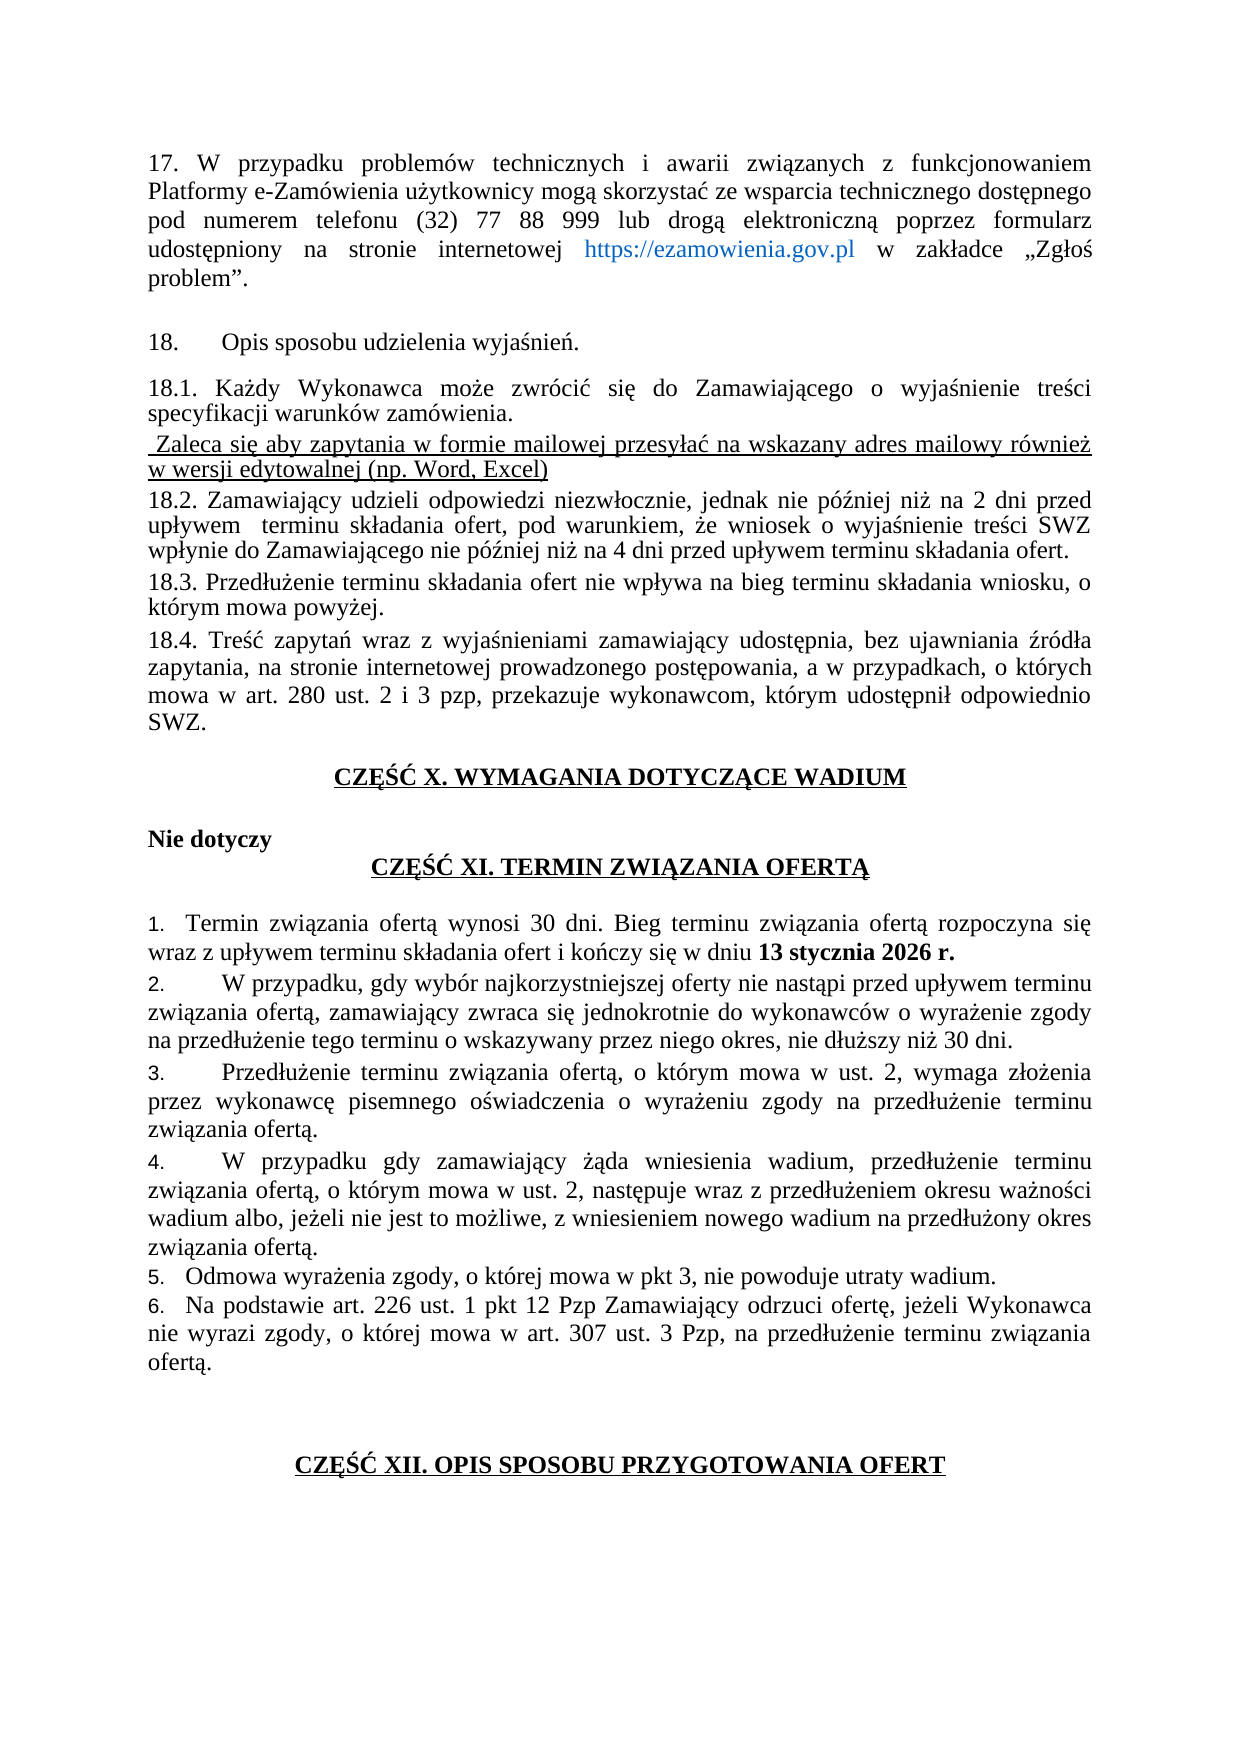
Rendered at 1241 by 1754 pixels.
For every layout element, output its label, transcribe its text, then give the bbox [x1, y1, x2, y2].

list Przedłużenie terminu związania ofertą, o którym mowa w ust. 2, wymaga złożenia przez wykonawcę pisemnego oświadczenia o wyrażeniu zgody na przedłużenie terminu związania ofertą. [148, 1057, 1093, 1143]
list W przypadku, gdy wybór najkorzystniejszej oferty nie nastąpi przed upływem terminu związania ofertą, zamawiający zwraca się jednokrotnie do wykonawców o wyrażenie zgody na przedłużenie tego terminu o wskazywany przez niego okres, nie dłuższy niż 30 dni. [148, 968, 1093, 1054]
text CZĘŚĆ XII. OPIS SPOSOBU PRZYGOTOWANIA OFERT [148, 1451, 1093, 1479]
list Termin związania ofertą wynosi 30 dni. Bieg terminu związania ofertą rozpoczyna się wraz z upływem terminu składania ofert i kończy się w dniu 13 stycznia 2026 r. [148, 908, 1093, 965]
text CZĘŚĆ X. WYMAGANIA DOTYCZĄCE WADIUM [148, 763, 1093, 791]
text 18. Opis sposobu udzielenia wyjaśnień. [148, 334, 1093, 355]
text 18.3. Przedłużenie terminu składania ofert nie wpływa na bieg terminu składania wniosku, o którym mowa powyżej. [148, 570, 1093, 620]
text 18.4. Treść zapytań wraz z wyjaśnieniami zamawiający udostępnia, bez ujawniania źródła zapytania, na stronie internetowej prowadzonego postępowania, a w przypadkach, o których mowa w art. 280 ust. 2 i 3 pzp, przekazuje wykonawcom, którym udostępnił odpowiednio SWZ. [148, 626, 1093, 736]
list Na podstawie art. 226 ust. 1 pkt 12 Pzp Zamawiający odrzuci ofertę, jeżeli Wykonawca nie wyrazi zgody, o której mowa w art. 307 ust. 3 Pzp, na przedłużenie terminu związania ofertą. [148, 1290, 1093, 1376]
list W przypadku gdy zamawiający żąda wniesienia wadium, przedłużenie terminu związania ofertą, o którym mowa w ust. 2, następuje wraz z przedłużeniem okresu ważności wadium albo, jeżeli nie jest to możliwe, z wniesieniem nowego wadium na przedłużony okres związania ofertą. [148, 1146, 1093, 1261]
text 17. W przypadku problemów technicznych i awarii związanych z funkcjonowaniem Platformy e-Zamówienia użytkownicy mogą skorzystać ze wsparcia technicznego dostępnego pod numerem telefonu (32) 77 88 999 lub drogą elektroniczną poprzez formularz udostępniony na stronie internetowej https://ezamowienia.gov.pl w zakładce „Zgłoś problem”. [148, 148, 1093, 291]
text Zaleca się aby zapytania w formie mailowej przesyłać na wskazany adres mailowy również w wersji edytowalnej (np. Word, Excel) [148, 433, 1093, 483]
text Nie dotyczy [148, 824, 1093, 853]
text 18.2. Zamawiający udzieli odpowiedzi niezwłocznie, jednak nie później niż na 2 dni przed upływem terminu składania ofert, pod warunkiem, że wniosek o wyjaśnienie treści SWZ wpłynie do Zamawiającego nie później niż na 4 dni przed upływem terminu składania ofert. [148, 489, 1093, 564]
list Odmowa wyrażenia zgody, o której mowa w pkt 3, nie powoduje utraty wadium. [148, 1261, 1093, 1290]
text CZĘŚĆ XI. TERMIN ZWIĄZANIA OFERTĄ [148, 853, 1093, 881]
text 18.1. Każdy Wykonawca może zwrócić się do Zamawiającego o wyjaśnienie treści specyfikacji warunków zamówienia. [148, 376, 1093, 426]
